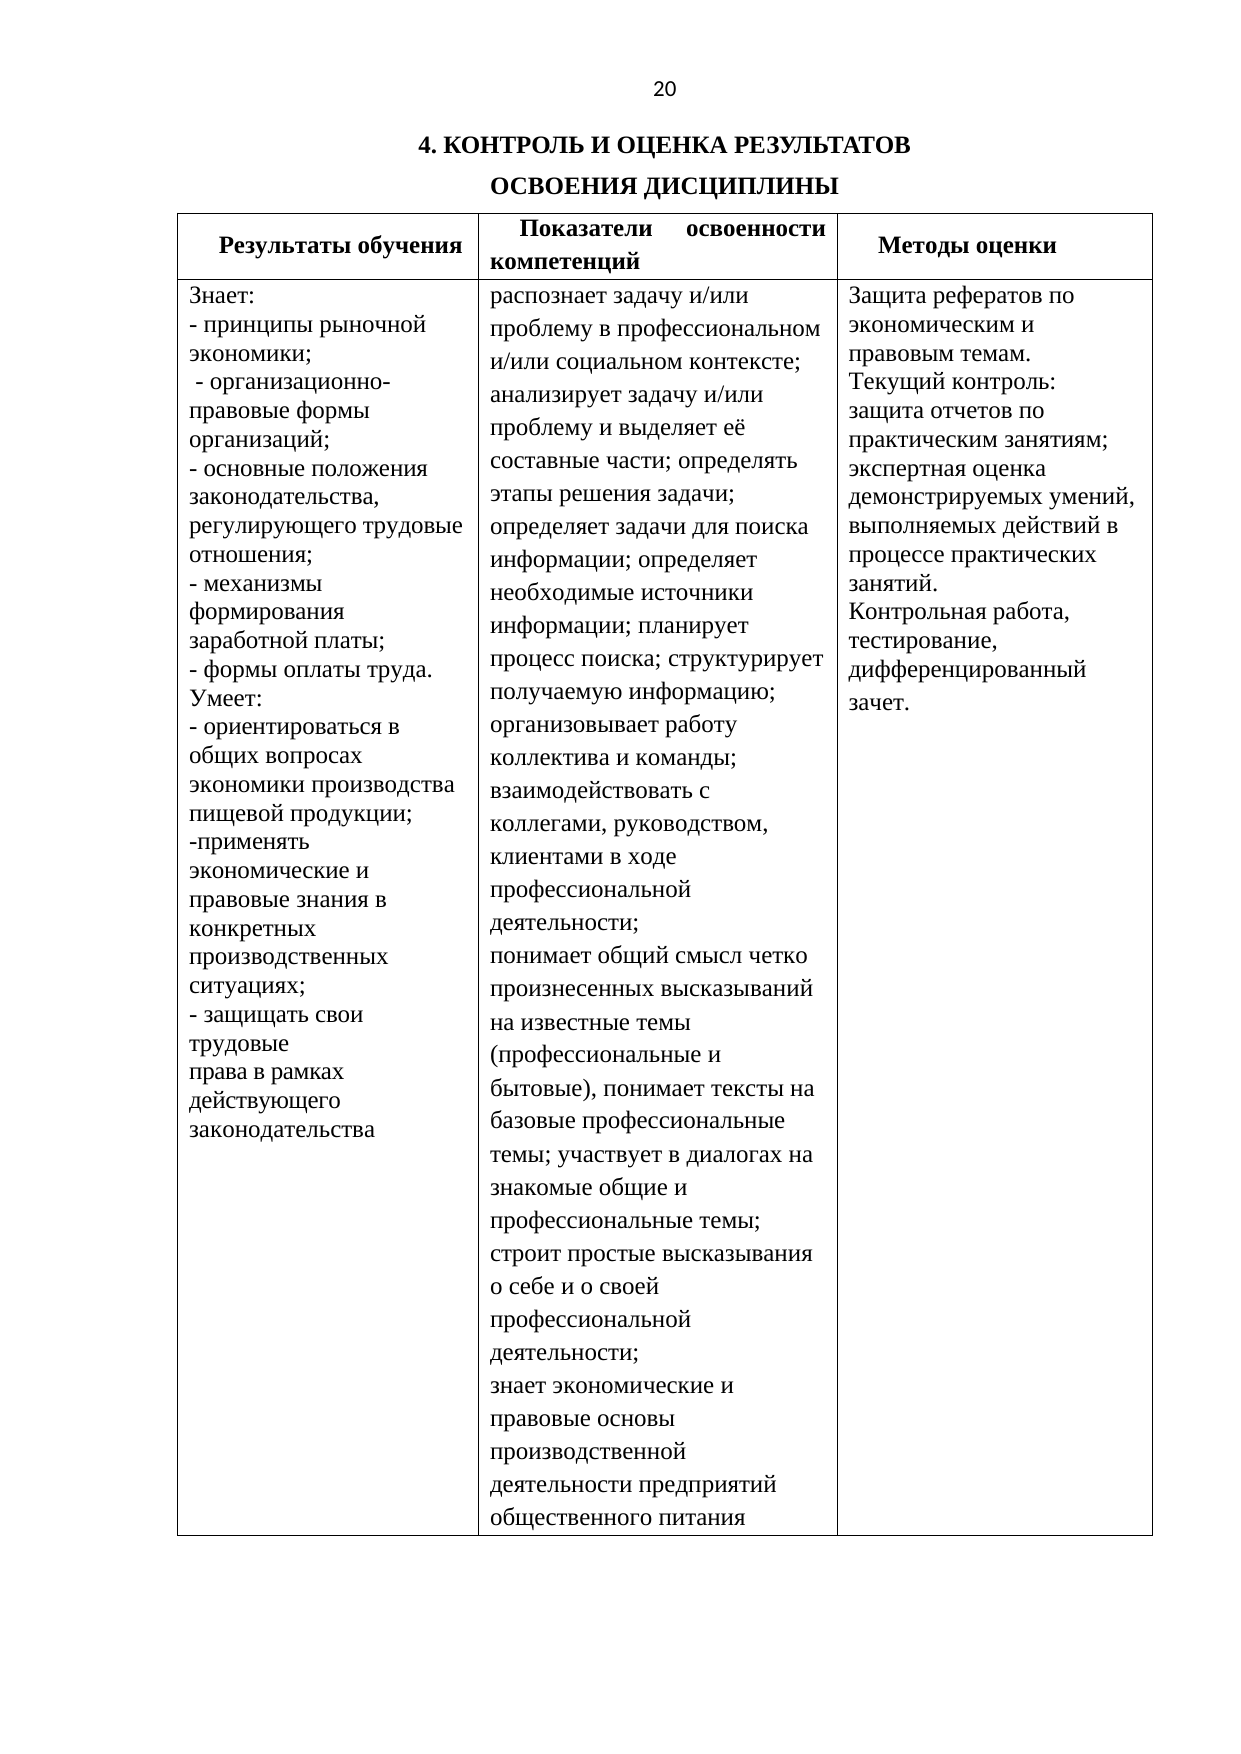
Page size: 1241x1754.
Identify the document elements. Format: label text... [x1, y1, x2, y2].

table_cell Защита рефератов по экономическим и правовым темам. Текущий контроль: защита отчетов по практическим занятиям; экспертная оценка демонстрируемых умений, выполняемых действий в процессе практических занятий. Контрольная работа, тестирование, дифференцированный зачет. [838, 280, 1152, 1534]
table_header Методы оценки [838, 214, 1152, 279]
text освоения ДИСЦИПЛИНЫ [177, 171, 1152, 200]
table_cell Знает: - принципы рыночной экономики; - организационно-правовые формы организаций; - основные положения законодательства, регулирующего трудовые отношения; - механизмы формирования заработной платы; - формы оплаты труда. Умеет: - ориентироваться в общих вопросах экономики производства пищевой продукции; -применять экономические и правовые знания в конкретных производственных ситуациях; - защищать свои трудовые права в рамках действующего законодательства [178, 280, 478, 1534]
table_header Показатели освоенности компетенций [479, 214, 837, 279]
table_header Результаты обучения [178, 214, 478, 279]
table_cell распознает задачу и/или проблему в профессиональном и/или социальном контексте; анализирует задачу и/или проблему и выделяет её составные части; определять этапы решения задачи; определяет задачи для поиска информации; определяет необходимые источники информации; планирует процесс поиска; структурирует получаемую информацию; организовывает работу коллектива и команды; взаимодействовать с коллегами, руководством, клиентами в ходе профессиональной деятельности; понимает общий смысл четко произнесенных высказываний на известные темы (профессиональные и бытовые), понимает тексты на базовые профессиональные темы; участвует в диалогах на знакомые общие и профессиональные темы; строит простые высказывания о себе и о своей профессиональной деятельности; знает экономические и правовые основы производственной деятельности предприятий общественного питания [479, 280, 837, 1534]
text 4. Контроль и оценка результатов [177, 130, 1152, 159]
